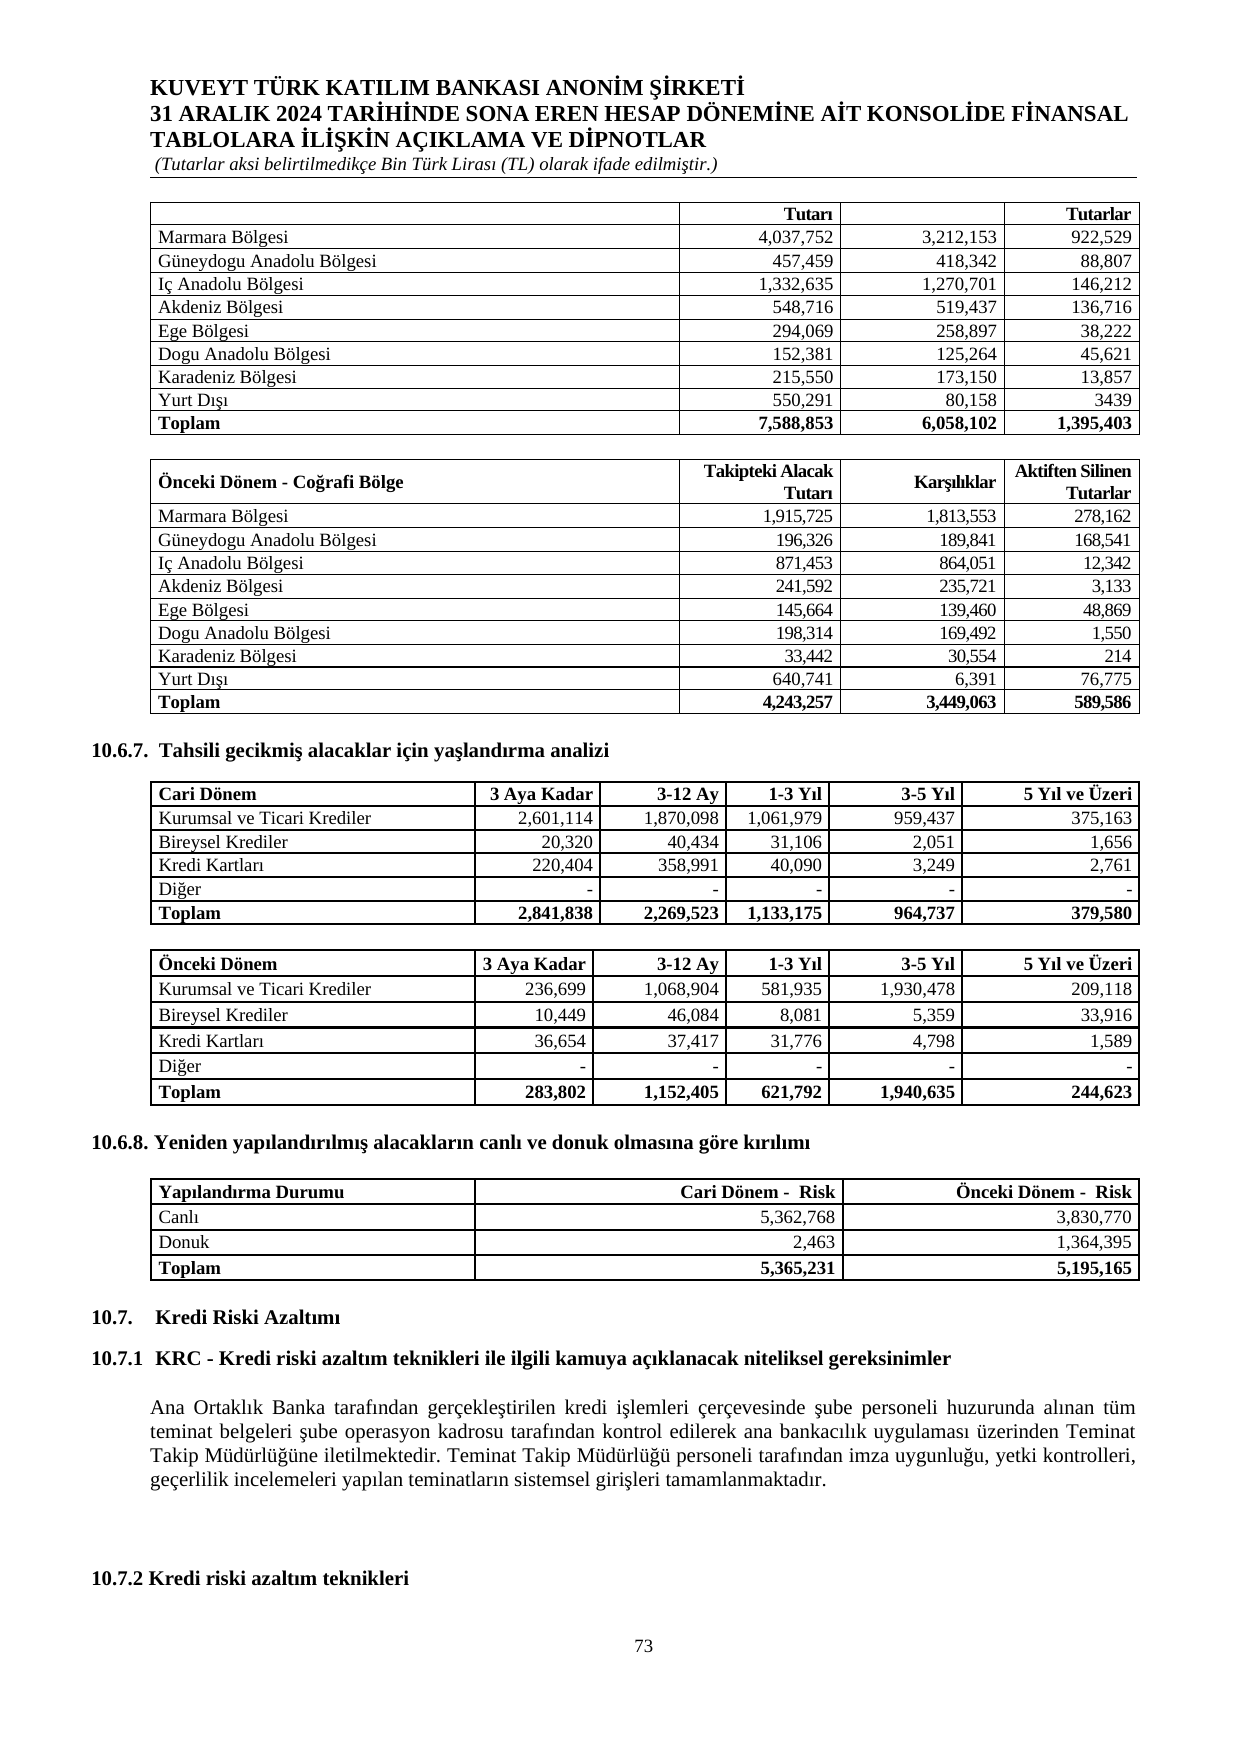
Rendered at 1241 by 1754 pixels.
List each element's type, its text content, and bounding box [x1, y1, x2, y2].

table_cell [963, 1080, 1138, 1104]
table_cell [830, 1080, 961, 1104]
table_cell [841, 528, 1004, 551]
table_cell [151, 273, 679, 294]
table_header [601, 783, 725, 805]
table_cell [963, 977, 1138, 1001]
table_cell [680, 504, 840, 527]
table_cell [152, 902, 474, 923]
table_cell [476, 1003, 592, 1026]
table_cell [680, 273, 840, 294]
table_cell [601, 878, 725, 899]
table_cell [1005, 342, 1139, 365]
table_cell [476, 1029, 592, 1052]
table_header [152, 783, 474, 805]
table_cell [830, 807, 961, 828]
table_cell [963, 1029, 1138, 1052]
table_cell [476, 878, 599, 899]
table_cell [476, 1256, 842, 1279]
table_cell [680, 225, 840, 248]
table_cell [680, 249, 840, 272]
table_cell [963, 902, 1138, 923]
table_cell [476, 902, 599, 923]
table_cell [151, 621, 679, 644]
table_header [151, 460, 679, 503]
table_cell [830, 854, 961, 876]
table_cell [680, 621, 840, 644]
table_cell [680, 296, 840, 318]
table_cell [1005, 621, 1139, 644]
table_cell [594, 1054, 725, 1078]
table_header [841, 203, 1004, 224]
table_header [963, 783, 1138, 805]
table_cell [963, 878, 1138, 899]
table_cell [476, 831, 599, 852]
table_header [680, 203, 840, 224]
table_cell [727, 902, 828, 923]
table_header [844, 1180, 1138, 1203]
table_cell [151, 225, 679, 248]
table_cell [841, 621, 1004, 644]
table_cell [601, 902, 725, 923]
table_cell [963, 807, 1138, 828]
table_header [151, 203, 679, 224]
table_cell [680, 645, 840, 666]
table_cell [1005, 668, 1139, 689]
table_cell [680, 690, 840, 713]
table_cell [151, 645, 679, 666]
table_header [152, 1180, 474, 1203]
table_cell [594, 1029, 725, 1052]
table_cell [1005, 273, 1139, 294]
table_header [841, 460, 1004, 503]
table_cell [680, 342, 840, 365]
text Ana Ortaklık Banka tarafından gerçekleştirilen kredi işlemleri çerçevesinde şube personeli huzurunda alınan tüm teminat belgeleri şube operasyon kadrosu tarafından kontrol edilerek ana bankacılık uygulaması üzerinden Teminat Takip Müdürlüğüne iletilmektedir. Teminat Takip Müdürlüğü personeli tarafından imza uygunluğu, yetki kontrolleri, geçerlilik incelemeleri yapılan teminatların sistemsel girişleri tamamlanmaktadır. [150, 1395, 1137, 1491]
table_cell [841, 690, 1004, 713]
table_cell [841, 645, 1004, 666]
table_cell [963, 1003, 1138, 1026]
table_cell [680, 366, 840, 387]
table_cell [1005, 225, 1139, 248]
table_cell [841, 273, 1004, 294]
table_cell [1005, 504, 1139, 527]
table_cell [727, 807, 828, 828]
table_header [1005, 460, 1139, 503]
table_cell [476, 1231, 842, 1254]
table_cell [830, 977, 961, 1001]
text 10.7. Kredi Riski Azaltımı [91, 1305, 1137, 1329]
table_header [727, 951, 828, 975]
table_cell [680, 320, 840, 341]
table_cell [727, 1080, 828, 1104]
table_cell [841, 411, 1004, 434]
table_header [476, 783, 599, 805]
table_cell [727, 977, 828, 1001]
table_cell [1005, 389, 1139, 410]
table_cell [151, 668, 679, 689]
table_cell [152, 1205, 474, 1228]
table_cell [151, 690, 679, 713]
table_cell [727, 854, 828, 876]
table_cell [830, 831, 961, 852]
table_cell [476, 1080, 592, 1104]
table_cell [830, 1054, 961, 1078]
text 10.6.7. Tahsili gecikmiş alacaklar için yaşlandırma analizi [91, 738, 1137, 762]
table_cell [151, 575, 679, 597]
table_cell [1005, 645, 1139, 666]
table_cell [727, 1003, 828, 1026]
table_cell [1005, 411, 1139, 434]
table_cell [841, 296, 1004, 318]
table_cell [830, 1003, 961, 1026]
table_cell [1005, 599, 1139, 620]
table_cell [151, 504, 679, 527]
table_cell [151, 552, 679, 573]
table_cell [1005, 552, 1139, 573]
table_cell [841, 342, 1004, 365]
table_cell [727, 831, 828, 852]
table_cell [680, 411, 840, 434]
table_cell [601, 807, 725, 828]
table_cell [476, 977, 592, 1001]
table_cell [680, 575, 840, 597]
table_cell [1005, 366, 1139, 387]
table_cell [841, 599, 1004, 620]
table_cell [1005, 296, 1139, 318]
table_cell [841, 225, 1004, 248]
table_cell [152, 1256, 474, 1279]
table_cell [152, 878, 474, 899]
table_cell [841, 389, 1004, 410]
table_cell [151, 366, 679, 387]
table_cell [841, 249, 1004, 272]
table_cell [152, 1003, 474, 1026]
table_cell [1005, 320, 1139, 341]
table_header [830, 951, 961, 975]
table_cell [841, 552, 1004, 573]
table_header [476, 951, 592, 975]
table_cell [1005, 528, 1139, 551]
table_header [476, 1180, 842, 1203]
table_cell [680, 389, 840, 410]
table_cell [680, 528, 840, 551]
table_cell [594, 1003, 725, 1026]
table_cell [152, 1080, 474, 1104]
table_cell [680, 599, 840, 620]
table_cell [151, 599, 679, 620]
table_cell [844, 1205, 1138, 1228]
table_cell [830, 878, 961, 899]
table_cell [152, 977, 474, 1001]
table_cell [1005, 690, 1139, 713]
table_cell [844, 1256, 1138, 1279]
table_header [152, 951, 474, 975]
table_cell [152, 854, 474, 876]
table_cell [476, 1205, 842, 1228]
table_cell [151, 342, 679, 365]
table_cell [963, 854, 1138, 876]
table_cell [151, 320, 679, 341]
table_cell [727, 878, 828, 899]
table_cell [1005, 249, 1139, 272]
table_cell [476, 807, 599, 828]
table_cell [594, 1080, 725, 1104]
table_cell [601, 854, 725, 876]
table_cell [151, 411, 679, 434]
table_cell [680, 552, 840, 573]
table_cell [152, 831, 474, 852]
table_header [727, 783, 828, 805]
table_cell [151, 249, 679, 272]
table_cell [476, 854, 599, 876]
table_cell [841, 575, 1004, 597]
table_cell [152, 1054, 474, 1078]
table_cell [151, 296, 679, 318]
text 10.6.8. Yeniden yapılandırılmış alacakların canlı ve donuk olmasına göre kırılımı [91, 1130, 1137, 1154]
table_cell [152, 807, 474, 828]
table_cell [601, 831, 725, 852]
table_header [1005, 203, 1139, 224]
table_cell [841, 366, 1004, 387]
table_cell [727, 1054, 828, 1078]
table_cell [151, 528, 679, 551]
text 10.7.2 Kredi riski azaltım teknikleri [91, 1566, 1137, 1589]
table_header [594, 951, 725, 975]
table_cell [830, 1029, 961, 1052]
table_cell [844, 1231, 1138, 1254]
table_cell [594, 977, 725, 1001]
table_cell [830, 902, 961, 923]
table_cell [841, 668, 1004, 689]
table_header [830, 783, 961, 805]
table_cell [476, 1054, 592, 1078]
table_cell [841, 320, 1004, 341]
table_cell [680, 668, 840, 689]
text 10.7.1 KRC - Kredi riski azaltım teknikleri ile ilgili kamuya açıklanacak niteliksel gereksinimler [91, 1346, 1137, 1370]
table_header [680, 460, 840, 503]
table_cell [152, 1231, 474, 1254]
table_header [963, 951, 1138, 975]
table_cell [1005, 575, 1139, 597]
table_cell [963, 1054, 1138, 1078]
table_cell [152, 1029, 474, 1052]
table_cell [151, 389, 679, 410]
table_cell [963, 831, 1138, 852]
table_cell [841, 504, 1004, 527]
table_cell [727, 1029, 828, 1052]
